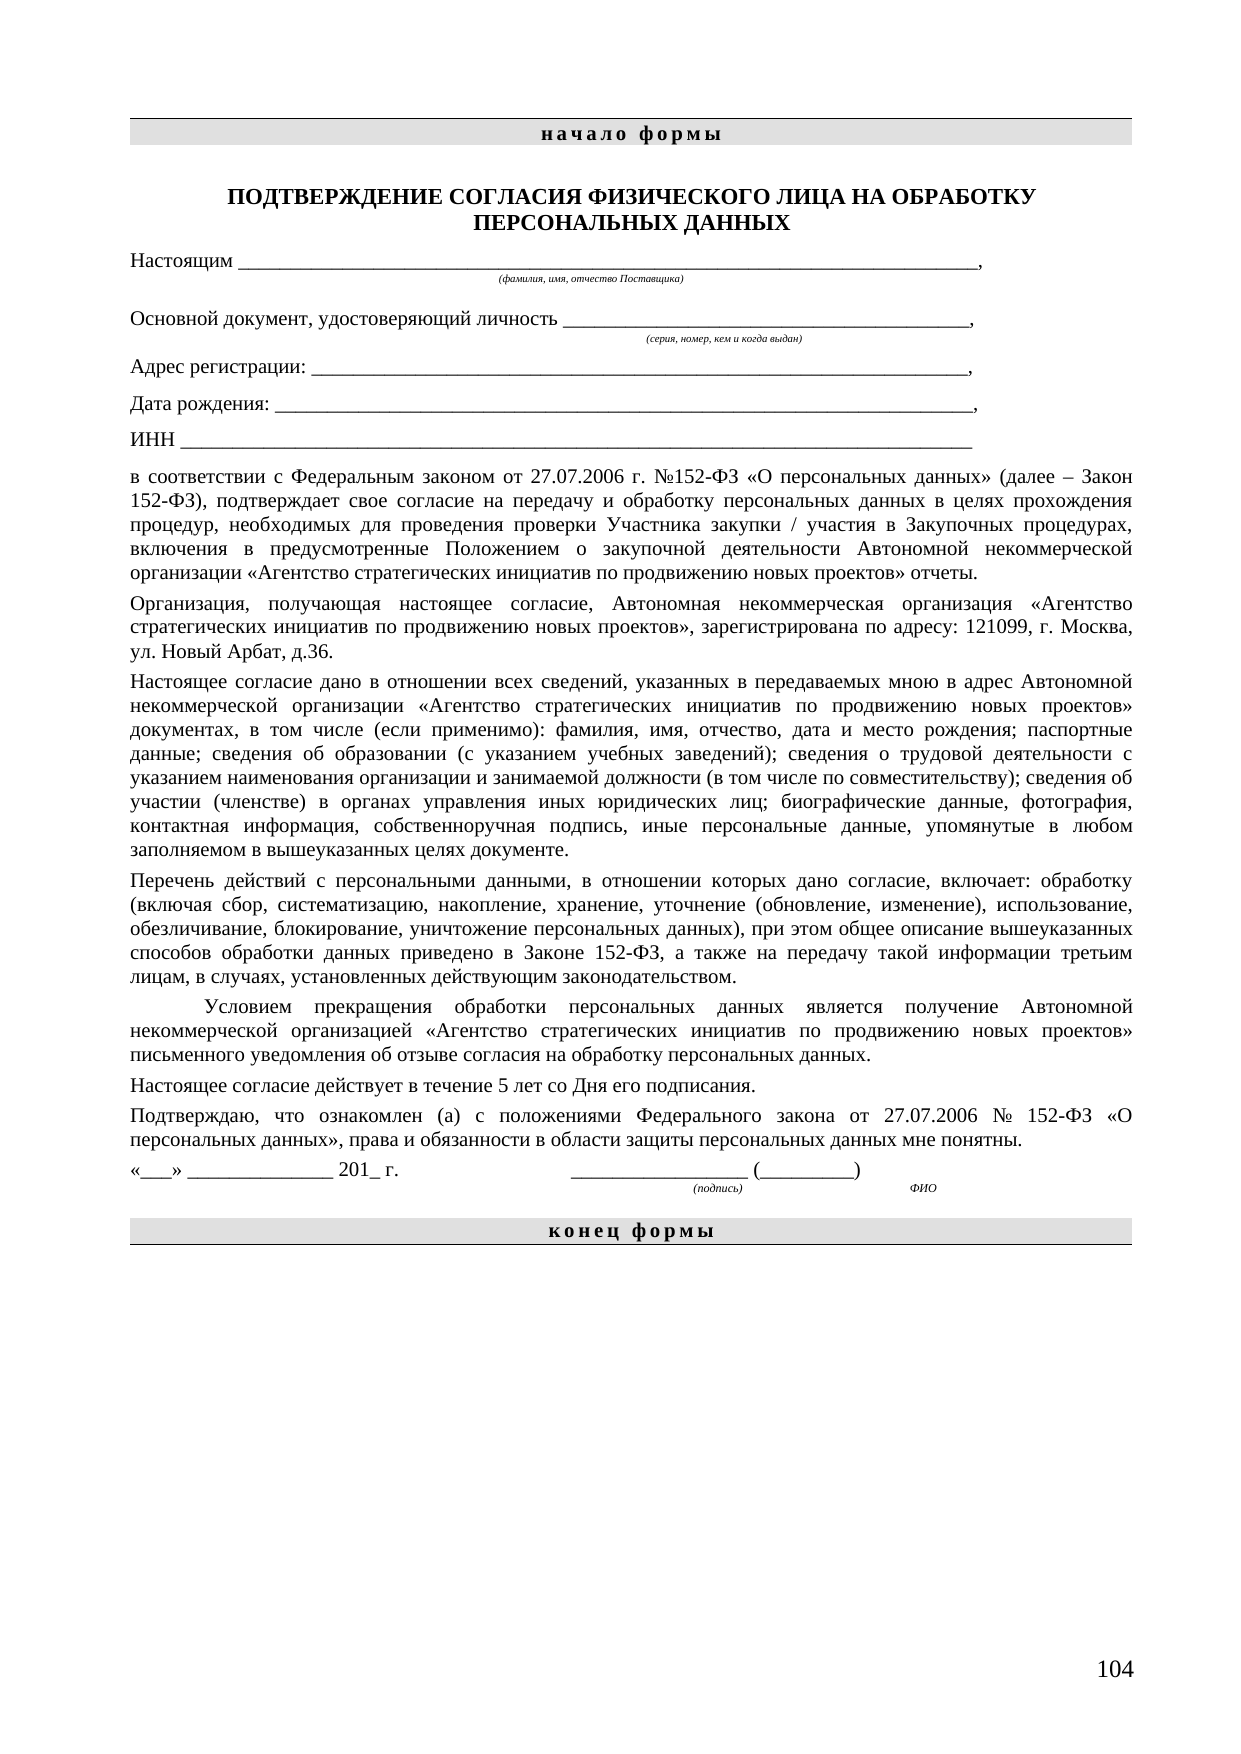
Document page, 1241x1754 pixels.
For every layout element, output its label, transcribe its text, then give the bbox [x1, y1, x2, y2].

text Настоящим _______________________________________________________________________, [130, 248, 1134, 272]
text конец формы [130, 1218, 1132, 1244]
text Адрес регистрации: _______________________________________________________________, [130, 354, 1134, 378]
text Основной документ, удостоверяющий личность _______________________________________, (серия, номер, кем и когда выдан) [130, 306, 1134, 354]
text Организация, получающая настоящее согласие, Автономная некоммерческая организация «Агентство стратегических инициатив по продвижению новых проектов», зарегистрирована по адресу: 121099, г. Москва, ул. Новый Арбат, д.36. [130, 590, 1134, 663]
text ИНН ____________________________________________________________________________ [130, 427, 1134, 451]
text (подпись) ФИО [130, 1181, 1134, 1205]
text (фамилия, имя, отчество Поставщика) [130, 272, 1134, 293]
text в соответствии с Федеральным законом от 27.07.2006 г. №152-ФЗ «О персональных данных» (далее – Закон 152-ФЗ), подтверждает свое согласие на передачу и обработку персональных данных в целях прохождения процедур, необходимых для проведения проверки Участника закупки / участия в Закупочных процедурах, включения в предусмотренные Положением о закупочной деятельности Автономной некоммерческой организации «Агентство стратегических инициатив по продвижению новых проектов» отчеты. [130, 464, 1134, 584]
text Перечень действий с персональными данными, в отношении которых дано согласие, включает: обработку (включая сбор, систематизацию, накопление, хранение, уточнение (обновление, изменение), использование, обезличивание, блокирование, уничтожение персональных данных), при этом общее описание вышеуказанных способов обработки данных приведено в Законе 152-ФЗ, а также на передачу такой информации третьим лицам, в случаях, установленных действующим законодательством. [130, 868, 1134, 988]
text Настоящее согласие действует в течение 5 лет со Дня его подписания. [130, 1073, 1134, 1097]
text Настоящее согласие дано в отношении всех сведений, указанных в передаваемых мною в адрес Автономной некоммерческой организации «Агентство стратегических инициатив по продвижению новых проектов» документах, в том числе (если применимо): фамилия, имя, отчество, дата и место рождения; паспортные данные; сведения об образовании (с указанием учебных заведений); сведения о трудовой деятельности с указанием наименования организации и занимаемой должности (в том числе по совместительству); сведения об участии (членстве) в органах управления иных юридических лиц; биографические данные, фотография, контактная информация, собственноручная подпись, иные персональные данные, упомянутые в любом заполняемом в вышеуказанных целях документе. [130, 669, 1134, 861]
text Подтверждение согласия физического лица на обработку персональных данных [130, 183, 1134, 235]
text «___» ______________ 201_ г. _________________ (_________) [130, 1157, 1134, 1181]
text начало формы [130, 119, 1132, 145]
text Подтверждаю, что ознакомлен (а) с положениями Федерального закона от 27.07.2006 № 152-ФЗ «О персональных данных», права и обязанности в области защиты персональных данных мне понятны. [130, 1103, 1134, 1151]
text Дата рождения: ___________________________________________________________________, [130, 391, 1134, 415]
text Условием прекращения обработки персональных данных является получение Автономной некоммерческой организацией «Агентство стратегических инициатив по продвижению новых проектов» письменного уведомления об отзыве согласия на обработку персональных данных. [130, 994, 1134, 1066]
